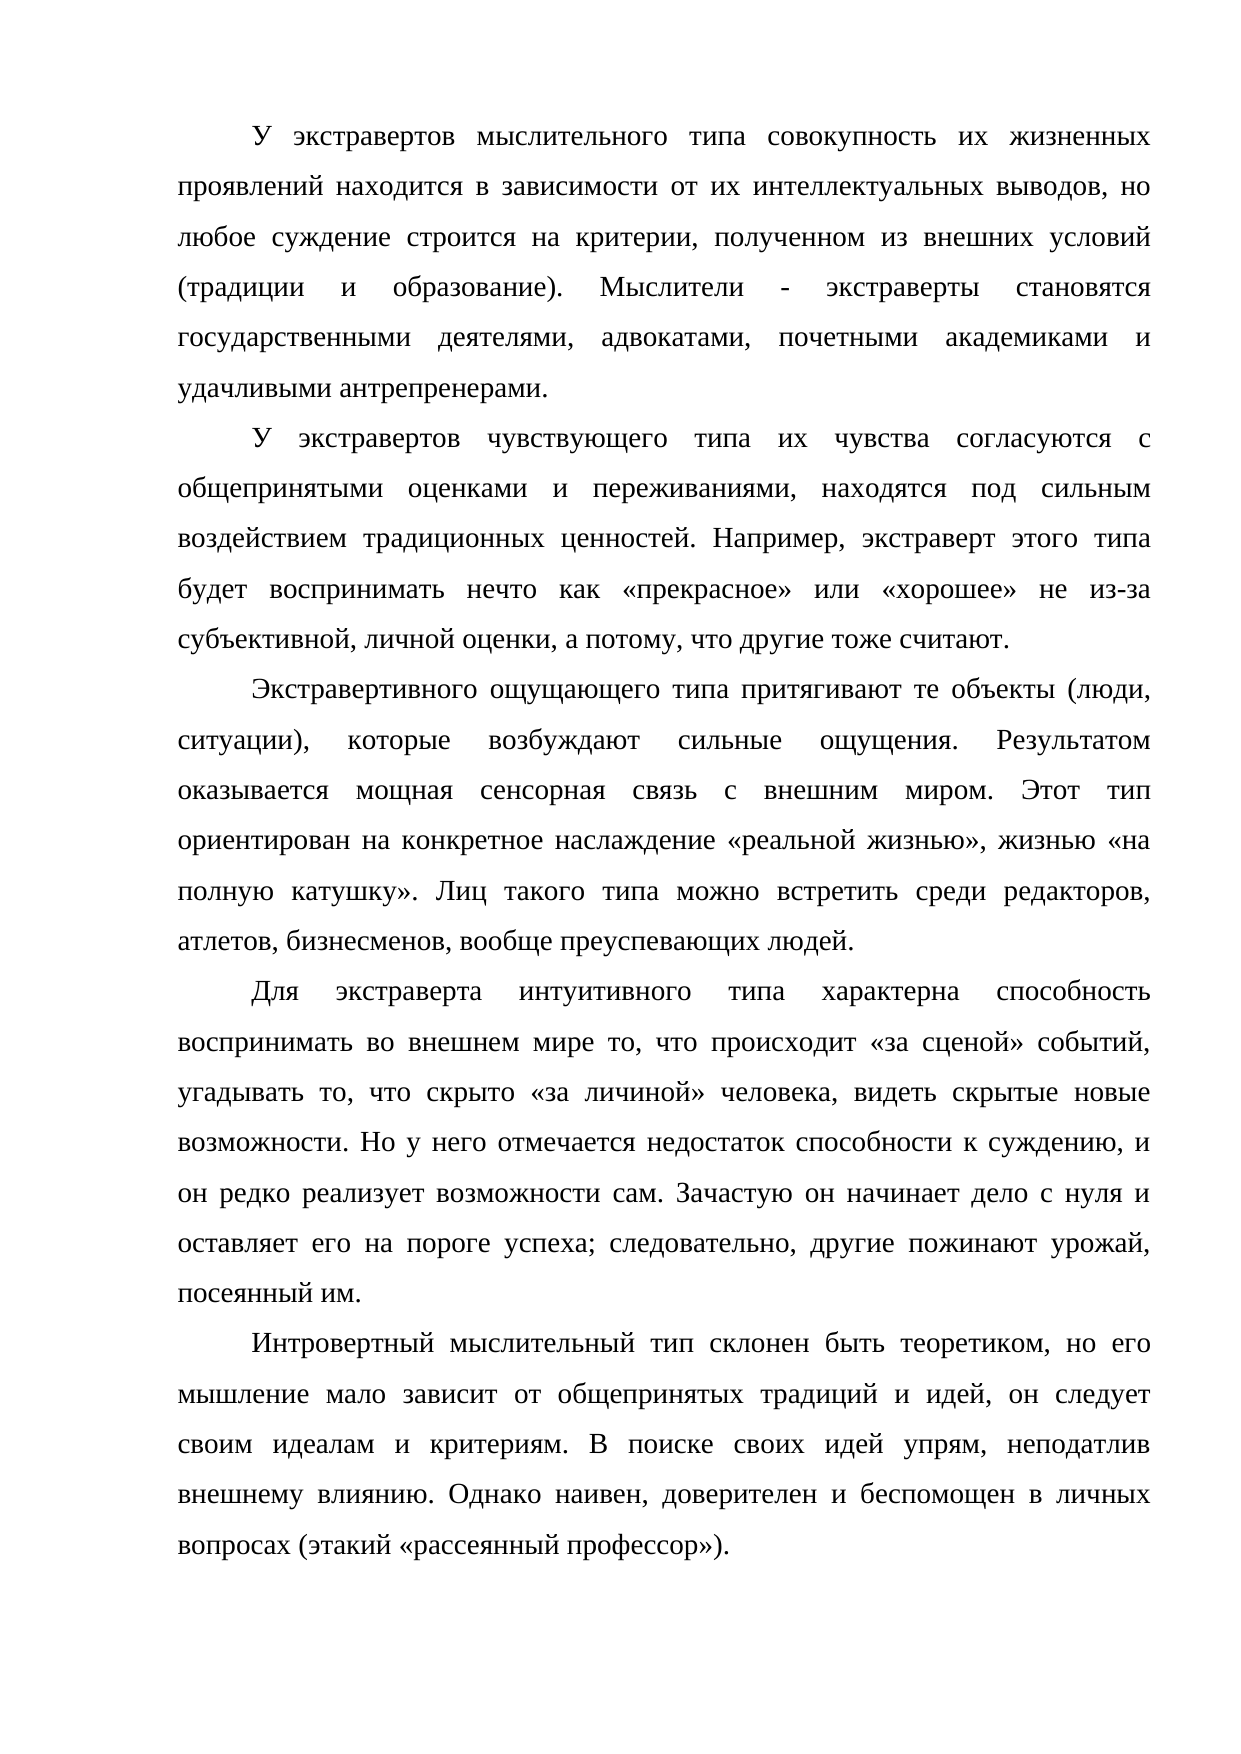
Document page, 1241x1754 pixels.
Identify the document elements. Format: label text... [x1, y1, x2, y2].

text У экстравертов мыслительного типа совокупность их жизненных проявлений находится в зависимости от их интеллектуальных выводов, но любое суждение строится на критерии, полученном из внешних условий (традиции и образование). Мыслители - экстраверты становятся государственными деятелями, адвокатами, почетными академиками и удачливыми антрепренерами. [177, 118, 1152, 403]
text У экстравертов чувствующего типа их чувства согласуются с общепринятыми оценками и переживаниями, находятся под сильным воздействием традиционных ценностей. Например, экстраверт этого типа будет воспринимать нечто как «прекрасное» или «хорошее» не из-за субъективной, личной оценки, а потому, что другие тоже считают. [177, 420, 1152, 655]
text Экстравертивного ощущающего типа притягивают те объекты (люди, ситуации), которые возбуждают сильные ощущения. Результатом оказывается мощная сенсорная связь с внешним миром. Этот тип ориентирован на конкретное наслаждение «реальной жизнью», жизнью «на полную катушку». Лиц такого типа можно встретить среди редакторов, атлетов, бизнесменов, вообще преуспевающих людей. [177, 672, 1152, 957]
text Для экстраверта интуитивного типа характерна способность воспринимать во внешнем мире то, что происходит «за сценой» событий, угадывать то, что скрыто «за личиной» человека, видеть скрытые новые возможности. Но у него отмечается недостаток способности к суждению, и он редко реализует возможности сам. Зачастую он начинает дело с нуля и оставляет его на пороге успеха; следовательно, другие пожинают урожай, посеянный им. [177, 973, 1152, 1309]
text Интровертный мыслительный тип склонен быть теоретиком, но его мышление мало зависит от общепринятых традиций и идей, он следует своим идеалам и критериям. В поиске своих идей упрям, неподатлив внешнему влиянию. Однако наивен, доверителен и беспомощен в личных вопросах (этакий «рассеянный профессор»). [177, 1326, 1152, 1560]
